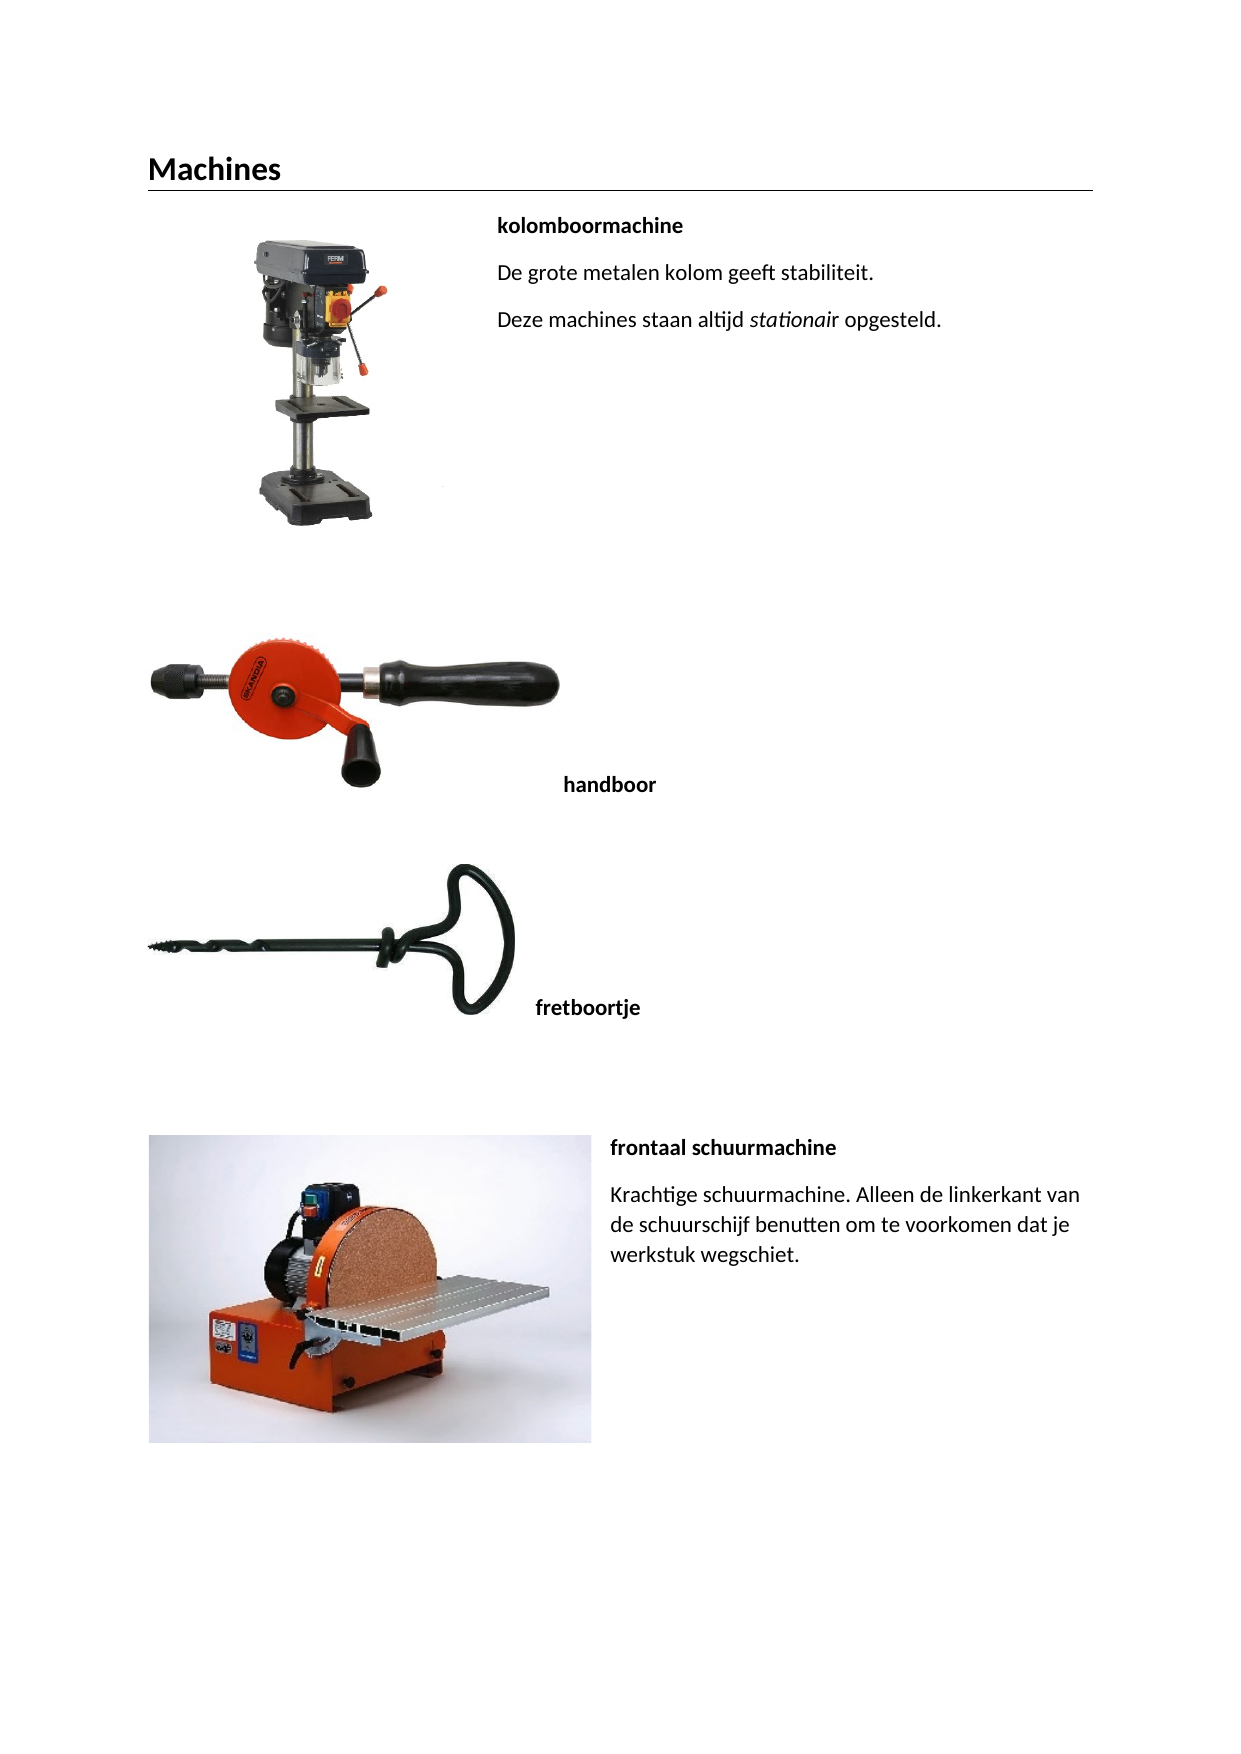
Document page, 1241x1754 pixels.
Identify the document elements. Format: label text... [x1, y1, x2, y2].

text Deze machines staan altijd stationair opgesteld. [478, 305, 1093, 333]
text frontaal schuurmachine [148, 1133, 1093, 1161]
text kolomboormachine [478, 211, 1093, 239]
picture [147, 633, 563, 793]
text De grote metalen kolom geeft stabiliteit. [478, 258, 1093, 286]
text Machines [148, 148, 1093, 190]
text Krachtige schuurmachine. Alleen de linkerkant van de schuurschijf benutten om te voorkomen dat je werkstuk wegschiet. [591, 1180, 1093, 1269]
picture [147, 864, 515, 1015]
picture [147, 1135, 591, 1442]
picture [146, 211, 478, 542]
